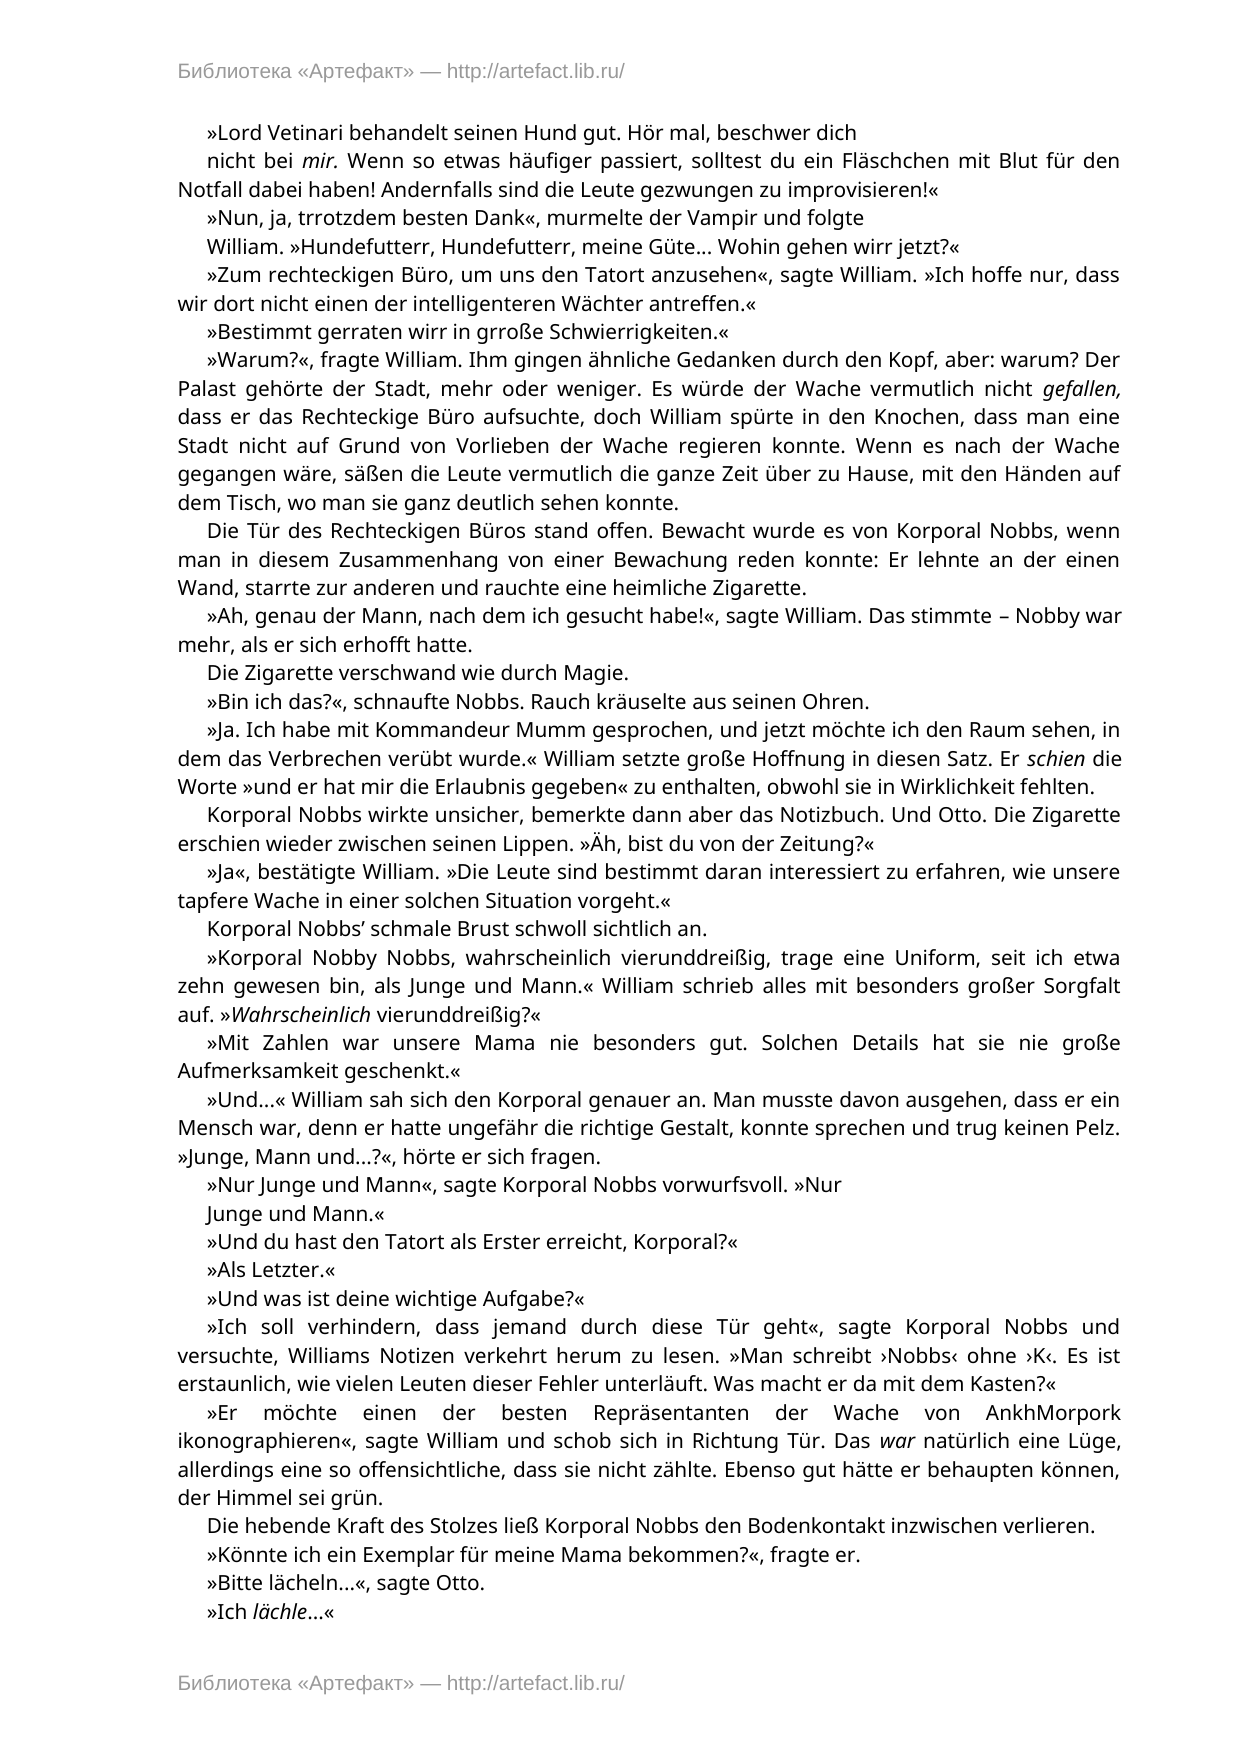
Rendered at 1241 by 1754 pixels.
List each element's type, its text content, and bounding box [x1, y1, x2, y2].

text »Ich soll verhindern, dass jemand durch diese Tür geht«, sagte Korporal Nobbs und versuchte, Williams Notizen verkehrt herum zu lesen. »Man schreibt ›Nobbs‹ ohne ›K‹. Es ist erstaunlich, wie vielen Leuten dieser Fehler unterläuft. Was macht er da mit dem Kasten?« [177, 1312, 1122, 1398]
text William. »Hundefutterr, Hundefutterr, meine Güte... Wohin gehen wirr jetzt?« [177, 232, 1122, 260]
text »Warum?«, fragte William. Ihm gingen ähnliche Gedanken durch den Kopf, aber: warum? Der Palast gehörte der Stadt, mehr oder weniger. Es würde der Wache vermutlich nicht gefallen, dass er das Rechteckige Büro aufsuchte, doch William spürte in den Knochen, dass man eine Stadt nicht auf Grund von Vorlieben der Wache regieren konnte. Wenn es nach der Wache gegangen wäre, säßen die Leute vermutlich die ganze Zeit über zu Hause, mit den Händen auf dem Tisch, wo man sie ganz deutlich sehen konnte. [177, 346, 1122, 516]
text Korporal Nobbs’ schmale Brust schwoll sichtlich an. [177, 914, 1122, 943]
text »Könnte ich ein Exemplar für meine Mama bekommen?«, fragte er. [177, 1540, 1122, 1568]
text Die Zigarette verschwand wie durch Magie. [177, 658, 1122, 687]
text Die Tür des Rechteckigen Büros stand offen. Bewacht wurde es von Korporal Nobbs, wenn man in diesem Zusammenhang von einer Bewachung reden konnte: Er lehnte an der einen Wand, starrte zur anderen und rauchte eine heimliche Zigarette. [177, 516, 1122, 602]
text »Ja. Ich habe mit Kommandeur Mumm gesprochen, und jetzt möchte ich den Raum sehen, in dem das Verbrechen verübt wurde.« William setzte große Hoffnung in diesen Satz. Er schien die Worte »und er hat mir die Erlaubnis gegeben« zu enthalten, obwohl sie in Wirklichkeit fehlten. [177, 715, 1122, 801]
text »Ja«, bestätigte William. »Die Leute sind bestimmt daran interessiert zu erfahren, wie unsere tapfere Wache in einer solchen Situation vorgeht.« [177, 857, 1122, 914]
text »Und was ist deine wichtige Aufgabe?« [177, 1284, 1122, 1312]
text »Und du hast den Tatort als Erster erreicht, Korporal?« [177, 1227, 1122, 1256]
text Junge und Mann.« [177, 1199, 1122, 1227]
text »Bestimmt gerraten wirr in grroße Schwierrigkeiten.« [177, 317, 1122, 346]
text nicht bei mir. Wenn so etwas häufiger passiert, solltest du ein Fläschchen mit Blut für den Notfall dabei haben! Andernfalls sind die Leute gezwungen zu improvisieren!« [177, 147, 1122, 203]
text »Nun, ja, trrotzdem besten Dank«, murmelte der Vampir und folgte [177, 203, 1122, 232]
text »Mit Zahlen war unsere Mama nie besonders gut. Solchen Details hat sie nie große Aufmerksamkeit geschenkt.« [177, 1028, 1122, 1085]
text »Nur Junge und Mann«, sagte Korporal Nobbs vorwurfsvoll. »Nur [177, 1170, 1122, 1199]
text »Korporal Nobby Nobbs, wahrscheinlich vierunddreißig, trage eine Uniform, seit ich etwa zehn gewesen bin, als Junge und Mann.« William schrieb alles mit besonders großer Sorgfalt auf. »Wahrscheinlich vierunddreißig?« [177, 943, 1122, 1028]
text »Bitte lächeln...«, sagte Otto. [177, 1568, 1122, 1597]
text Die hebende Kraft des Stolzes ließ Korporal Nobbs den Bodenkontakt inzwischen verlieren. [177, 1512, 1122, 1540]
text »Er möchte einen der besten Repräsentanten der Wache von AnkhMorpork ikonographieren«, sagte William und schob sich in Richtung Tür. Das war natürlich eine Lüge, allerdings eine so offensichtliche, dass sie nicht zählte. Ebenso gut hätte er behaupten können, der Himmel sei grün. [177, 1398, 1122, 1512]
text »Ah, genau der Mann, nach dem ich gesucht habe!«, sagte William. Das stimmte – Nobby war mehr, als er sich erhofft hatte. [177, 602, 1122, 658]
text »Und...« William sah sich den Korporal genauer an. Man musste davon ausgehen, dass er ein Mensch war, denn er hatte ungefähr die richtige Gestalt, konnte sprechen und trug keinen Pelz. »Junge, Mann und...?«, hörte er sich fragen. [177, 1085, 1122, 1170]
text »Bin ich das?«, schnaufte Nobbs. Rauch kräuselte aus seinen Ohren. [177, 687, 1122, 715]
text »Ich lächle...« [177, 1597, 1122, 1625]
text »Zum rechteckigen Büro, um uns den Tatort anzusehen«, sagte William. »Ich hoffe nur, dass wir dort nicht einen der intelligenteren Wächter antreffen.« [177, 260, 1122, 317]
text »Lord Vetinari behandelt seinen Hund gut. Hör mal, beschwer dich [177, 118, 1122, 147]
text Korporal Nobbs wirkte unsicher, bemerkte dann aber das Notizbuch. Und Otto. Die Zigarette erschien wieder zwischen seinen Lippen. »Äh, bist du von der Zeitung?« [177, 801, 1122, 857]
text »Als Letzter.« [177, 1256, 1122, 1284]
